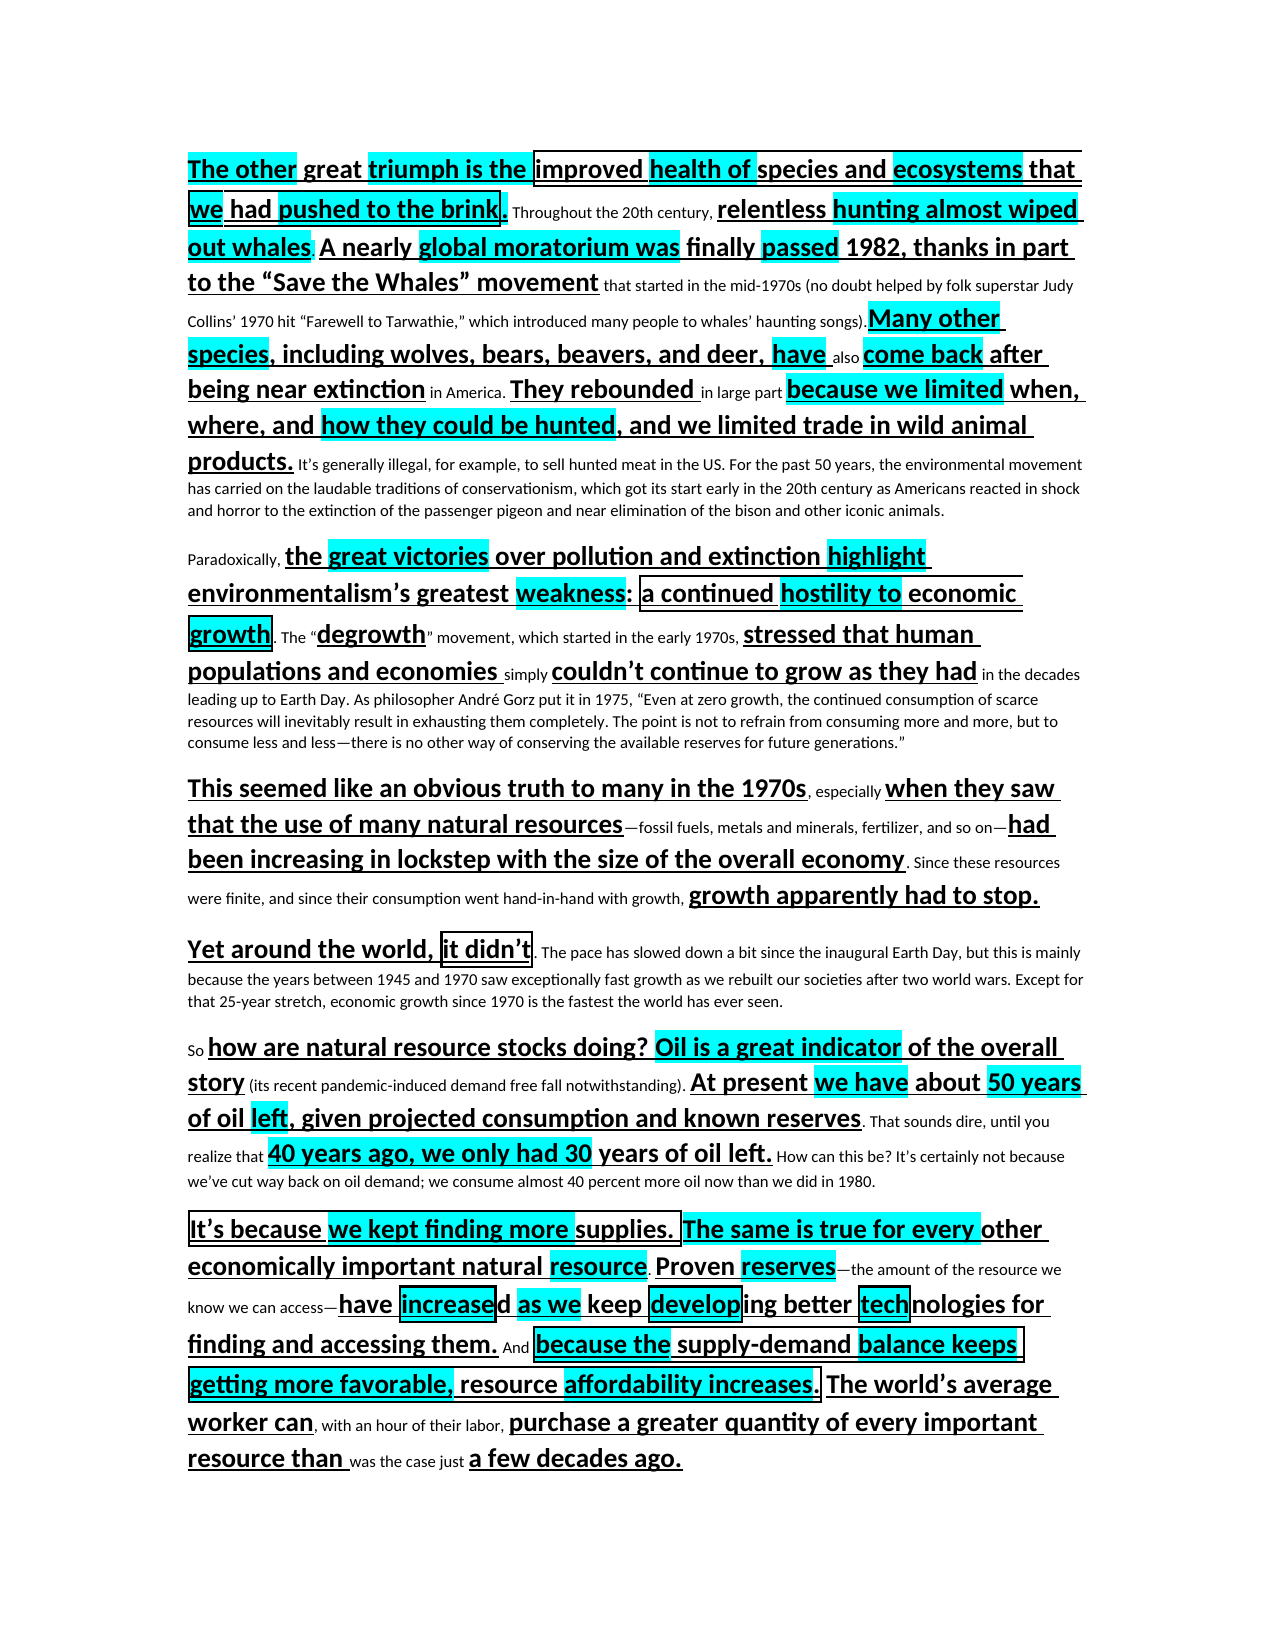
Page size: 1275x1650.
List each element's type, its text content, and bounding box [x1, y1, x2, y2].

text The other great triumph is the improved health of species and ecosystems that we had pushed to the brink. Throughout the 20th century, relentless hunting almost wiped out whales. A nearly global moratorium was finally passed 1982, thanks in part to the “Save the Whales” movement that started in the mid-1970s (no doubt helped by folk superstar Judy Collins’ 1970 hit “Farewell to Tarwathie,” which introduced many people to whales’ haunting songs).Many other species, including wolves, bears, beavers, and deer, have also come back after being near extinction in America. They rebounded in large part because we limited when, where, and how they could be hunted, and we limited trade in wild animal products. It’s generally illegal, for example, to sell hunted meat in the US. For the past 50 years, the environmental movement has carried on the laudable traditions of conservationism, which got its start early in the 20th century as Americans reacted in shock and horror to the extinction of the passenger pigeon and near elimination of the bison and other iconic animals. [187, 150, 1087, 520]
text Yet around the world, it didn’t. The pace has slowed down a bit since the inaugural Earth Day, but this is mainly because the years between 1945 and 1970 saw exceptionally fast growth as we rebuilt our societies after two world wars. Except for that 25-year stretch, economic growth since 1970 is the fastest the world has ever seen. [187, 931, 1087, 1011]
text Paradoxically, the great victories over pollution and extinction highlight environmentalism’s greatest weakness: a continued hostility to economic growth. The “degrowth” movement, which started in the early 1970s, stressed that human populations and economies simply couldn’t continue to grow as they had in the decades leading up to Earth Day. As philosopher André Gorz put it in 1975, “Even at zero growth, the continued consumption of scarce resources will inevitably result in exhausting them completely. The point is not to refrain from consuming more and more, but to consume less and less—there is no other way of conserving the available reserves for future generations.” [187, 539, 1087, 753]
text This seemed like an obvious truth to many in the 1970s, especially when they saw that the use of many natural resources—fossil fuels, metals and minerals, fertilizer, and so on—had been increasing in lockstep with the size of the overall economy. Since these resources were finite, and since their consumption went hand-in-hand with growth, growth apparently had to stop. [187, 771, 1087, 911]
text So how are natural resource stocks doing? Oil is a great indicator of the overall story (its recent pandemic-induced demand free fall notwithstanding). At present we have about 50 years of oil left, given projected consumption and known reserves. That sounds dire, until you realize that 40 years ago, we only had 30 years of oil left. How can this be? It’s certainly not because we’ve cut way back on oil demand; we consume almost 40 percent more oil now than we did in 1980. [187, 1030, 1087, 1191]
text It’s because we kept finding more supplies. The same is true for every other economically important natural resource. Proven reserves—the amount of the resource we know we can access—have increased as we keep developing better technologies for finding and accessing them. And because the supply-demand balance keeps getting more favorable, resource affordability increases. The world’s average worker can, with an hour of their labor, purchase a greater quantity of every important resource than was the case just a few decades ago. [187, 1210, 1087, 1474]
